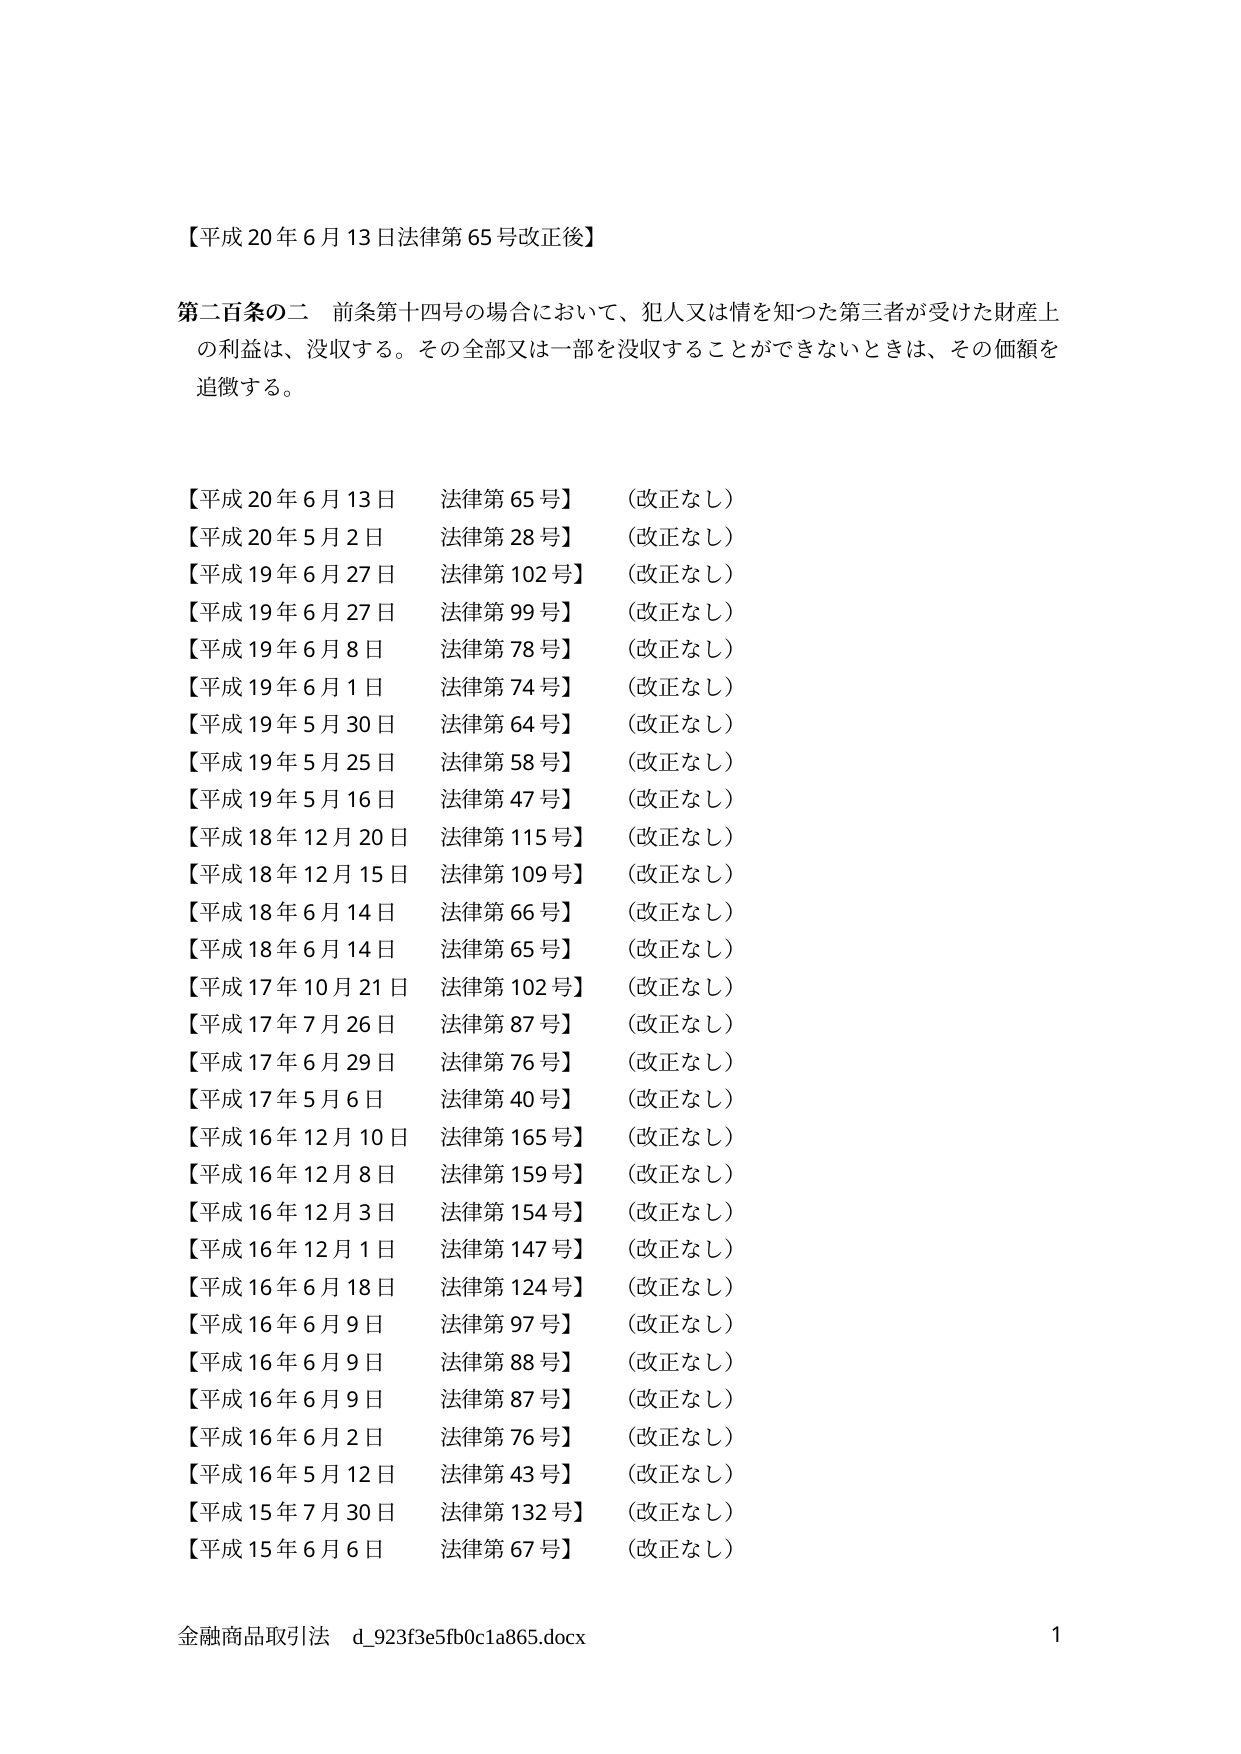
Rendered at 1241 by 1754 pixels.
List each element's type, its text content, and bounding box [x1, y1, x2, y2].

text 【平成16年6月9日 法律第88号】 （改正なし） [177, 1342, 1063, 1379]
text 【平成20年6月13日法律第65号改正後】 [177, 217, 1063, 254]
text 【平成15年7月30日 法律第132号】 （改正なし） [177, 1492, 1063, 1529]
text 【平成18年6月14日 法律第65号】 （改正なし） [177, 929, 1063, 967]
text 【平成19年6月1日 法律第74号】 （改正なし） [177, 667, 1063, 704]
text 【平成19年5月25日 法律第58号】 （改正なし） [177, 742, 1063, 779]
text 【平成16年12月10日 法律第165号】 （改正なし） [177, 1117, 1063, 1154]
text 【平成16年6月18日 法律第124号】 （改正なし） [177, 1267, 1063, 1304]
text 【平成17年10月21日 法律第102号】 （改正なし） [177, 967, 1063, 1004]
text 【平成16年5月12日 法律第43号】 （改正なし） [177, 1454, 1063, 1492]
text 【平成17年5月6日 法律第40号】 （改正なし） [177, 1079, 1063, 1117]
text 【平成19年6月27日 法律第102号】 （改正なし） [177, 554, 1063, 592]
text 【平成20年5月2日 法律第28号】 （改正なし） [177, 517, 1063, 554]
text 【平成18年12月15日 法律第109号】 （改正なし） [177, 854, 1063, 892]
text 【平成16年6月9日 法律第87号】 （改正なし） [177, 1379, 1063, 1417]
text 【平成16年12月3日 法律第154号】 （改正なし） [177, 1192, 1063, 1229]
text 【平成15年6月6日 法律第67号】 （改正なし） [177, 1529, 1063, 1567]
text 【平成16年12月8日 法律第159号】 （改正なし） [177, 1154, 1063, 1192]
text 【平成17年6月29日 法律第76号】 （改正なし） [177, 1042, 1063, 1079]
text 【平成18年6月14日 法律第66号】 （改正なし） [177, 892, 1063, 929]
text 【平成16年12月1日 法律第147号】 （改正なし） [177, 1229, 1063, 1267]
text 【平成19年5月16日 法律第47号】 （改正なし） [177, 779, 1063, 817]
text 【平成17年7月26日 法律第87号】 （改正なし） [177, 1004, 1063, 1042]
text 【平成16年6月9日 法律第97号】 （改正なし） [177, 1304, 1063, 1342]
text 【平成16年6月2日 法律第76号】 （改正なし） [177, 1417, 1063, 1454]
text 第二百条の二 前条第十四号の場合において、犯人又は情を知つた第三者が受けた財産上の利益は、没収する。その全部又は一部を没収することができないときは、その価額を追徴する。 [177, 292, 1063, 404]
text 【平成19年6月27日 法律第99号】 （改正なし） [177, 592, 1063, 629]
text 【平成19年6月8日 法律第78号】 （改正なし） [177, 629, 1063, 667]
text 【平成19年5月30日 法律第64号】 （改正なし） [177, 704, 1063, 742]
text 【平成18年12月20日 法律第115号】 （改正なし） [177, 817, 1063, 854]
text 【平成20年6月13日 法律第65号】 （改正なし） [177, 479, 1063, 517]
